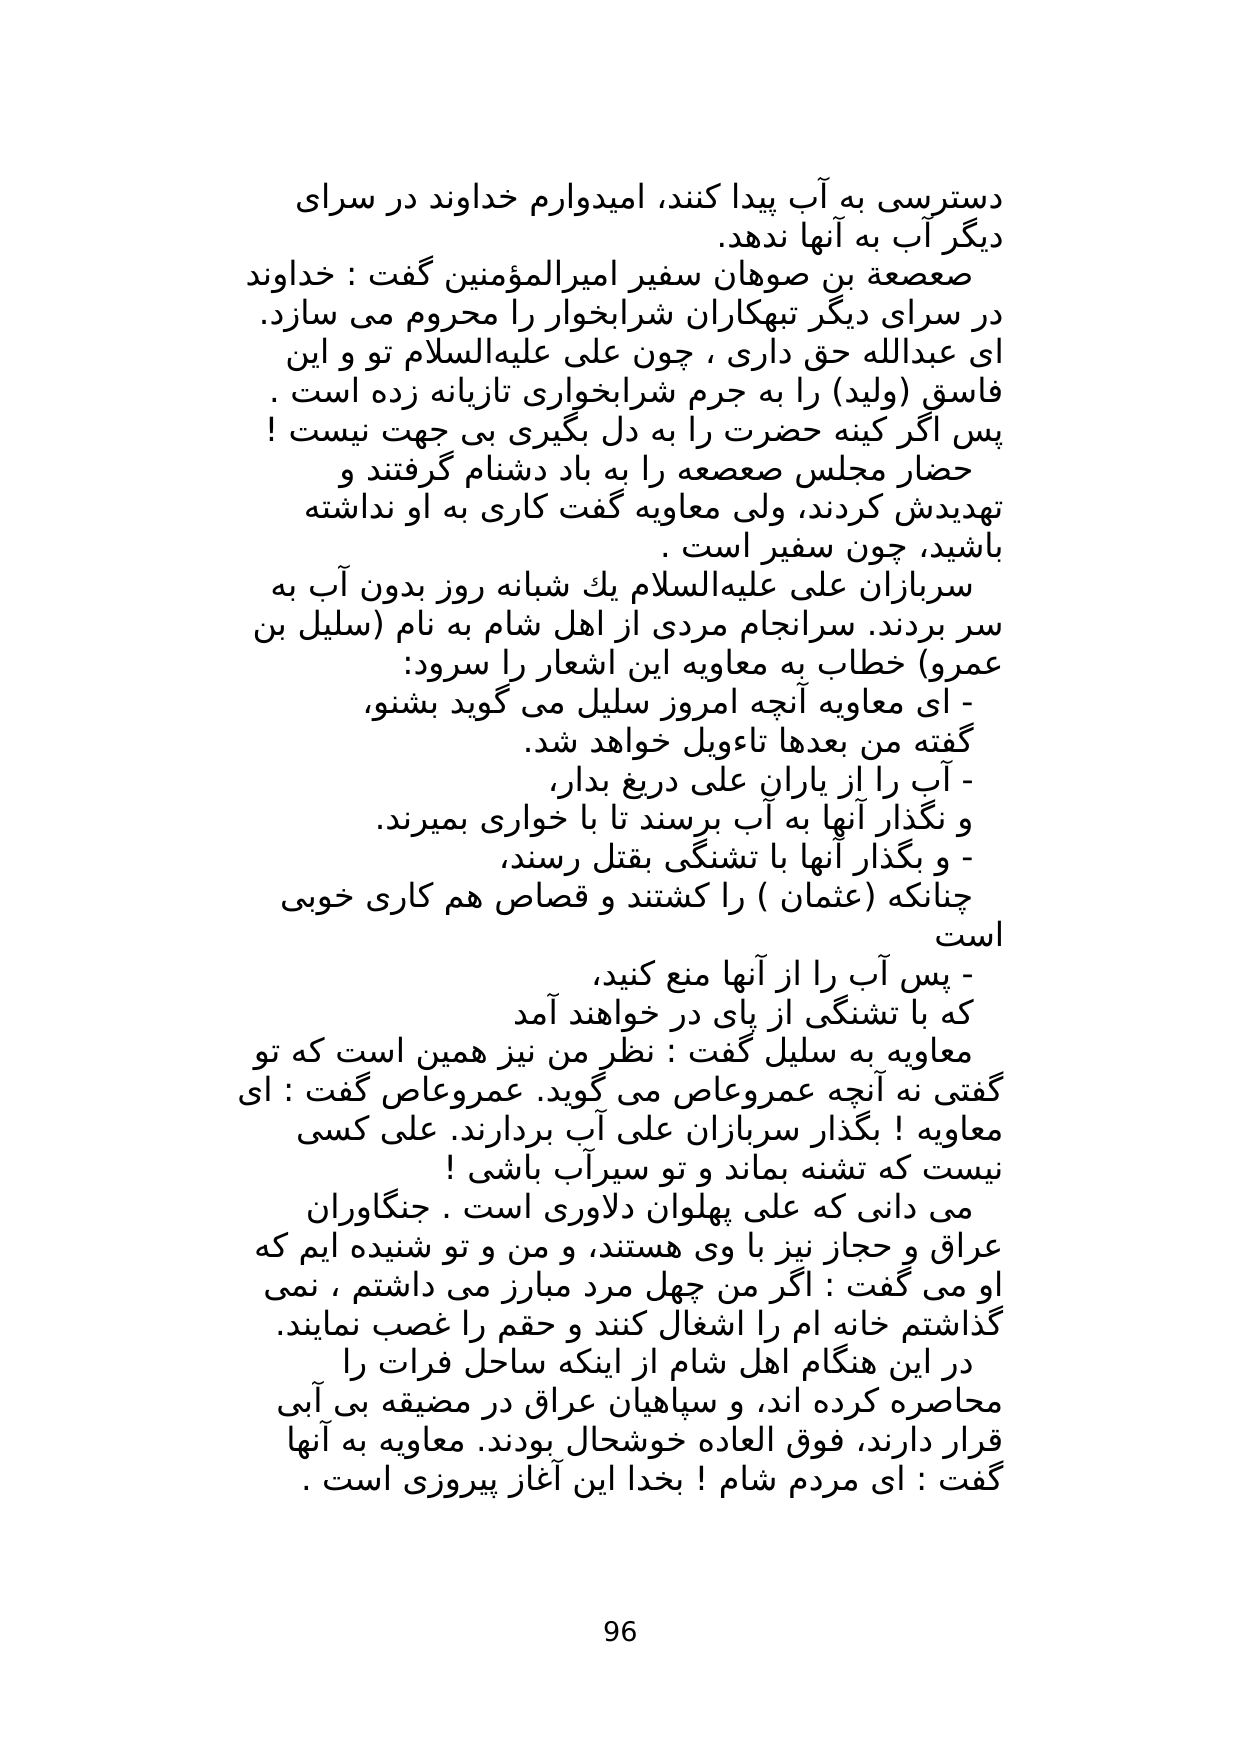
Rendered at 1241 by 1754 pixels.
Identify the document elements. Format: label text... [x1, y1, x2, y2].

text مى دانى كه على پهلوان دلاورى است . جنگاوران عراق و حجاز نيز با وى هستند، و من و تو شنيده ايم كه او مى گفت : اگر من چهل مرد مبارز مى داشتم ، نمى گذاشتم خانه ام را اشغال كنند و حقم را غصب نمايند. [236, 1187, 1004, 1343]
text و نگذار آنها به آب برسند تا با خوارى بميرند. [236, 799, 1004, 838]
text - اى معاويه آنچه امروز سليل مى گويد بشنو، [236, 682, 1004, 721]
text - آب را از ياران على دريغ بدار، [236, 760, 1004, 799]
text كه با تشنگى از پاى در خواهند آمد [236, 993, 1004, 1032]
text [236, 177, 1004, 255]
text حضار مجلس صعصعه را به باد دشنام گرفتند و تهديدش كردند، ولى معاويه گفت كارى به او نداشته باشيد، چون سفير است . [236, 449, 1004, 566]
text سربازان على عليه‌السلام يك شبانه روز بدون آب به سر بردند. سرانجام مردى از اهل شام به نام (سليل بن عمرو) خطاب به معاويه اين اشعار را سرود: [236, 566, 1004, 682]
text - پس آب را از آنها منع كنيد، [236, 954, 1004, 993]
text صعصعة بن صوهان سفير اميرالمؤمنين گفت : خداوند در سراى ديگر تبهكاران شرابخوار را محروم مى سازد. اى عبدالله حق دارى ، چون على عليه‌السلام تو و اين فاسق (وليد) را به جرم شرابخوارى تازيانه زده است . پس اگر كينه حضرت را به دل بگيرى بى جهت نيست ! [236, 255, 1004, 449]
text گفته من بعدها تاءويل خواهد شد. [236, 721, 1004, 760]
text معاويه به سليل گفت : نظر من نيز همين است كه تو گفتى نه آنچه عمروعاص مى گويد. عمروعاص گفت : اى معاويه ! بگذار سربازان على آب بردارند. على كسى نيست كه تشنه بماند و تو سيرآب باشى ! [236, 1032, 1004, 1187]
text - و بگذار آنها با تشنگى بقتل رسند، [236, 838, 1004, 877]
text چنانكه (عثمان ) را كشتند و قصاص هم كارى خوبى است [236, 877, 1004, 954]
text در اين هنگام اهل شام از اينكه ساحل فرات را محاصره كرده اند، و سپاهيان عراق در مضيقه بى آبى قرار دارند، فوق العاده خوشحال بودند. معاويه به آنها گفت : اى مردم شام ! بخدا اين آغاز پيروزى است . [236, 1343, 1004, 1498]
